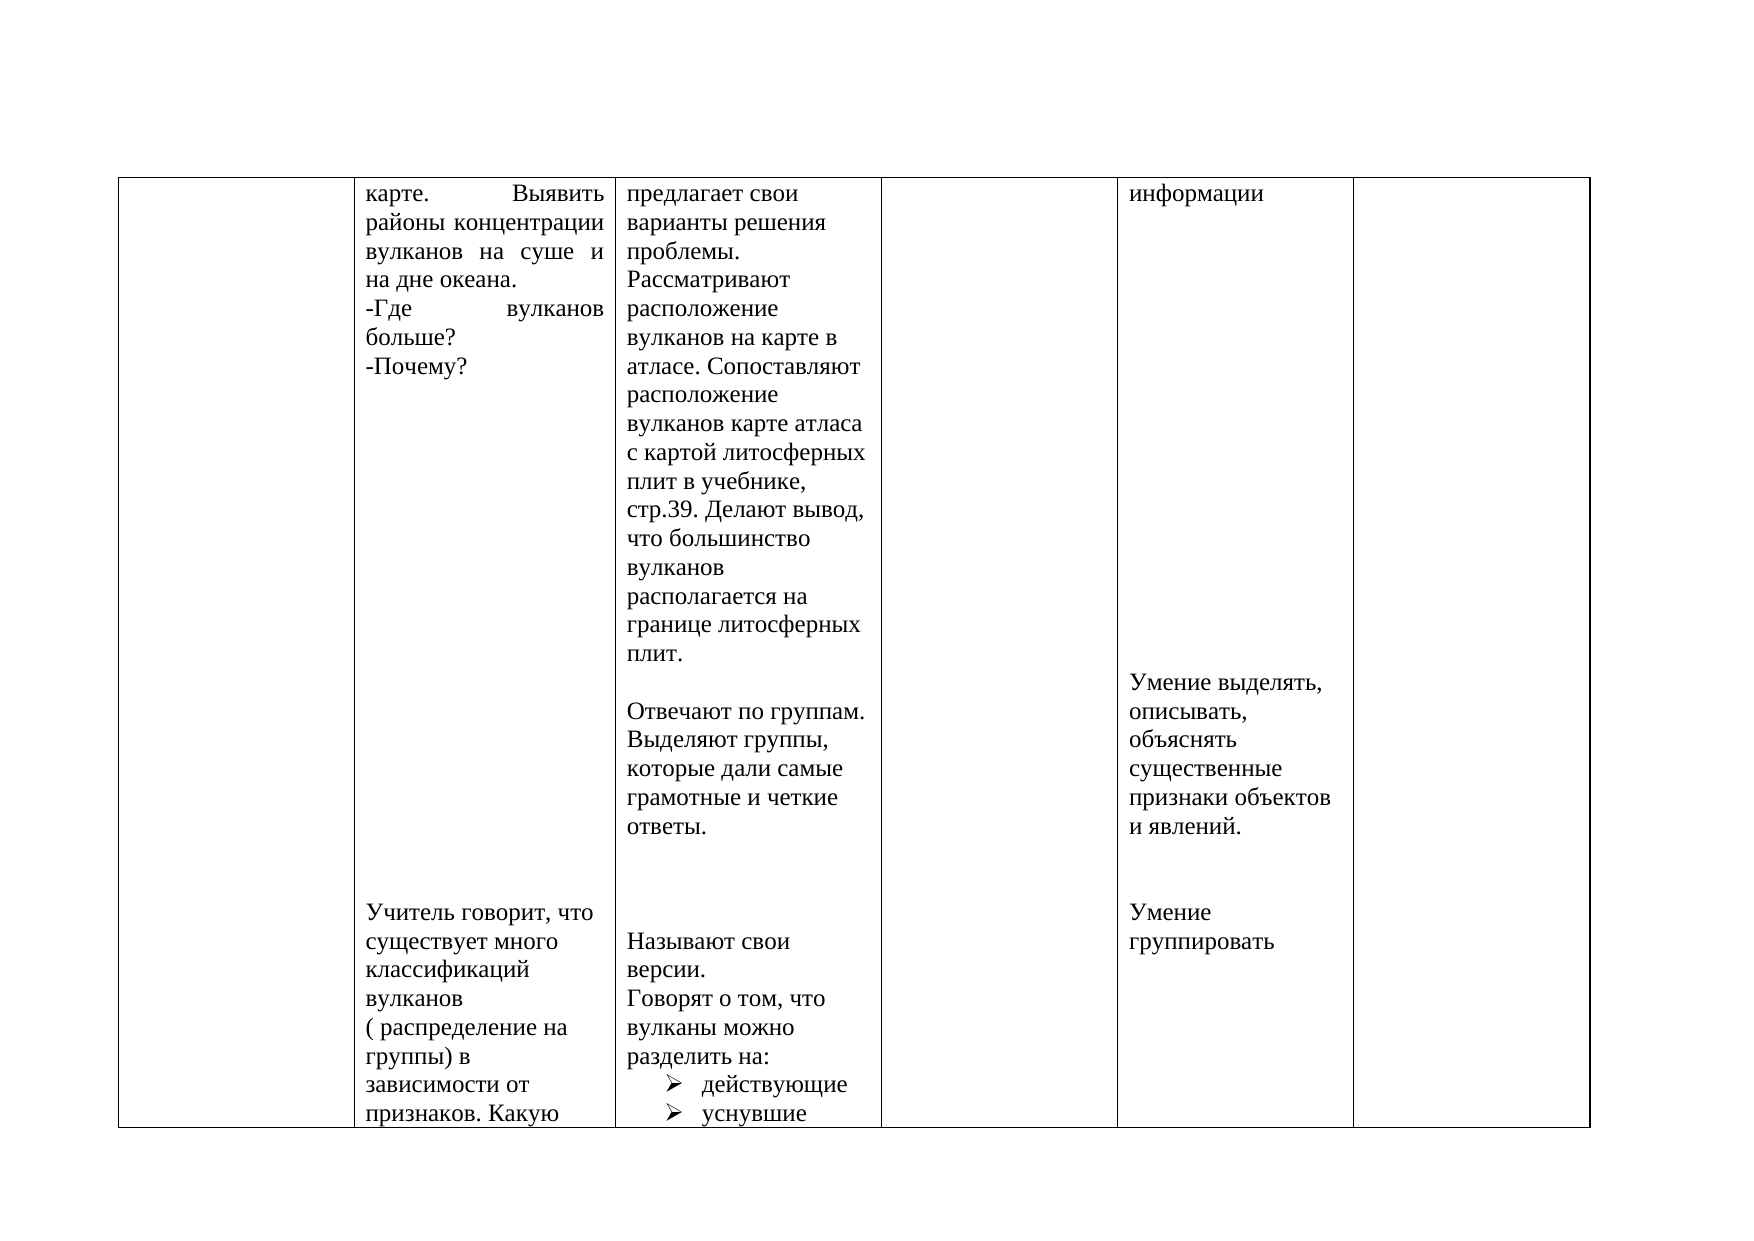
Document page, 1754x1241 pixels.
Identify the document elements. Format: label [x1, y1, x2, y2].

table_cell [1118, 178, 1353, 1127]
table_cell [882, 178, 1117, 1127]
table_cell [119, 178, 354, 1127]
table_cell [1354, 178, 1589, 1127]
table_cell [616, 178, 881, 1127]
table_cell [355, 178, 615, 1127]
